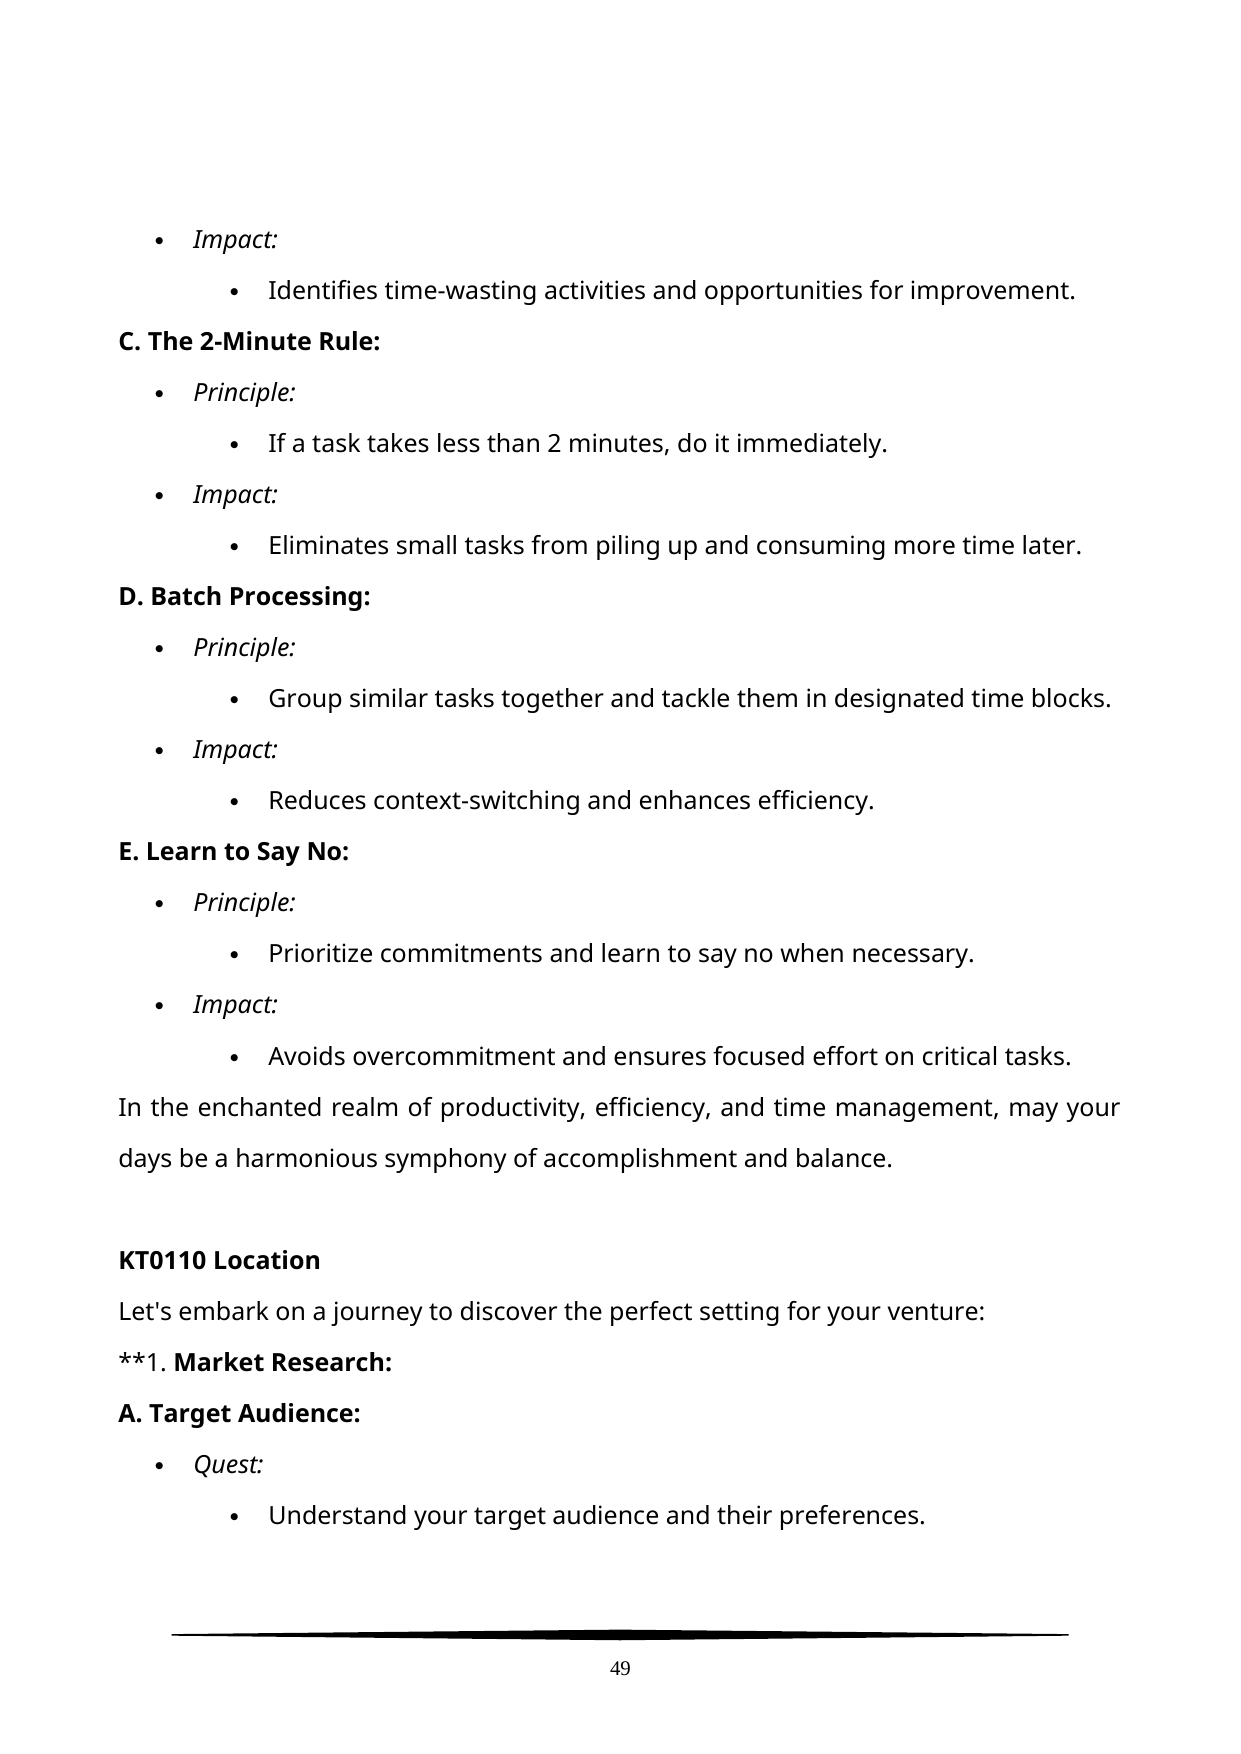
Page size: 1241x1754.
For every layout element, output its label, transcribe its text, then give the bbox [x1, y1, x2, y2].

text **1. Market Research: [118, 1344, 1122, 1378]
text KT0110 Location [118, 1242, 1122, 1276]
text In the enchanted realm of productivity, efficiency, and time management, may your days be a harmonious symphony of accomplishment and balance. [118, 1089, 1122, 1174]
list Principle: [156, 885, 1122, 919]
list Impact: [156, 732, 1122, 766]
list Identifies time-wasting activities and opportunities for improvement. [231, 273, 1122, 307]
list Quest: [156, 1447, 1122, 1481]
list Principle: [156, 375, 1122, 409]
list Prioritize commitments and learn to say no when necessary. [231, 936, 1122, 970]
list Eliminates small tasks from piling up and consuming more time later. [231, 528, 1122, 562]
list Avoids overcommitment and ensures focused effort on critical tasks. [231, 1038, 1122, 1072]
text A. Target Audience: [118, 1396, 1122, 1429]
list Reduces context-switching and enhances efficiency. [231, 783, 1122, 817]
text C. The 2-Minute Rule: [118, 324, 1122, 358]
text D. Batch Processing: [118, 579, 1122, 613]
list If a task takes less than 2 minutes, do it immediately. [231, 426, 1122, 460]
list Impact: [156, 987, 1122, 1021]
list Group similar tasks together and tackle them in designated time blocks. [231, 681, 1122, 715]
list Impact: [156, 477, 1122, 511]
list Understand your target audience and their preferences. [231, 1498, 1122, 1532]
list Principle: [156, 630, 1122, 664]
list Impact: [156, 222, 1122, 256]
text Let's embark on a journey to discover the perfect setting for your venture: [118, 1293, 1122, 1327]
text E. Learn to Say No: [118, 834, 1122, 868]
